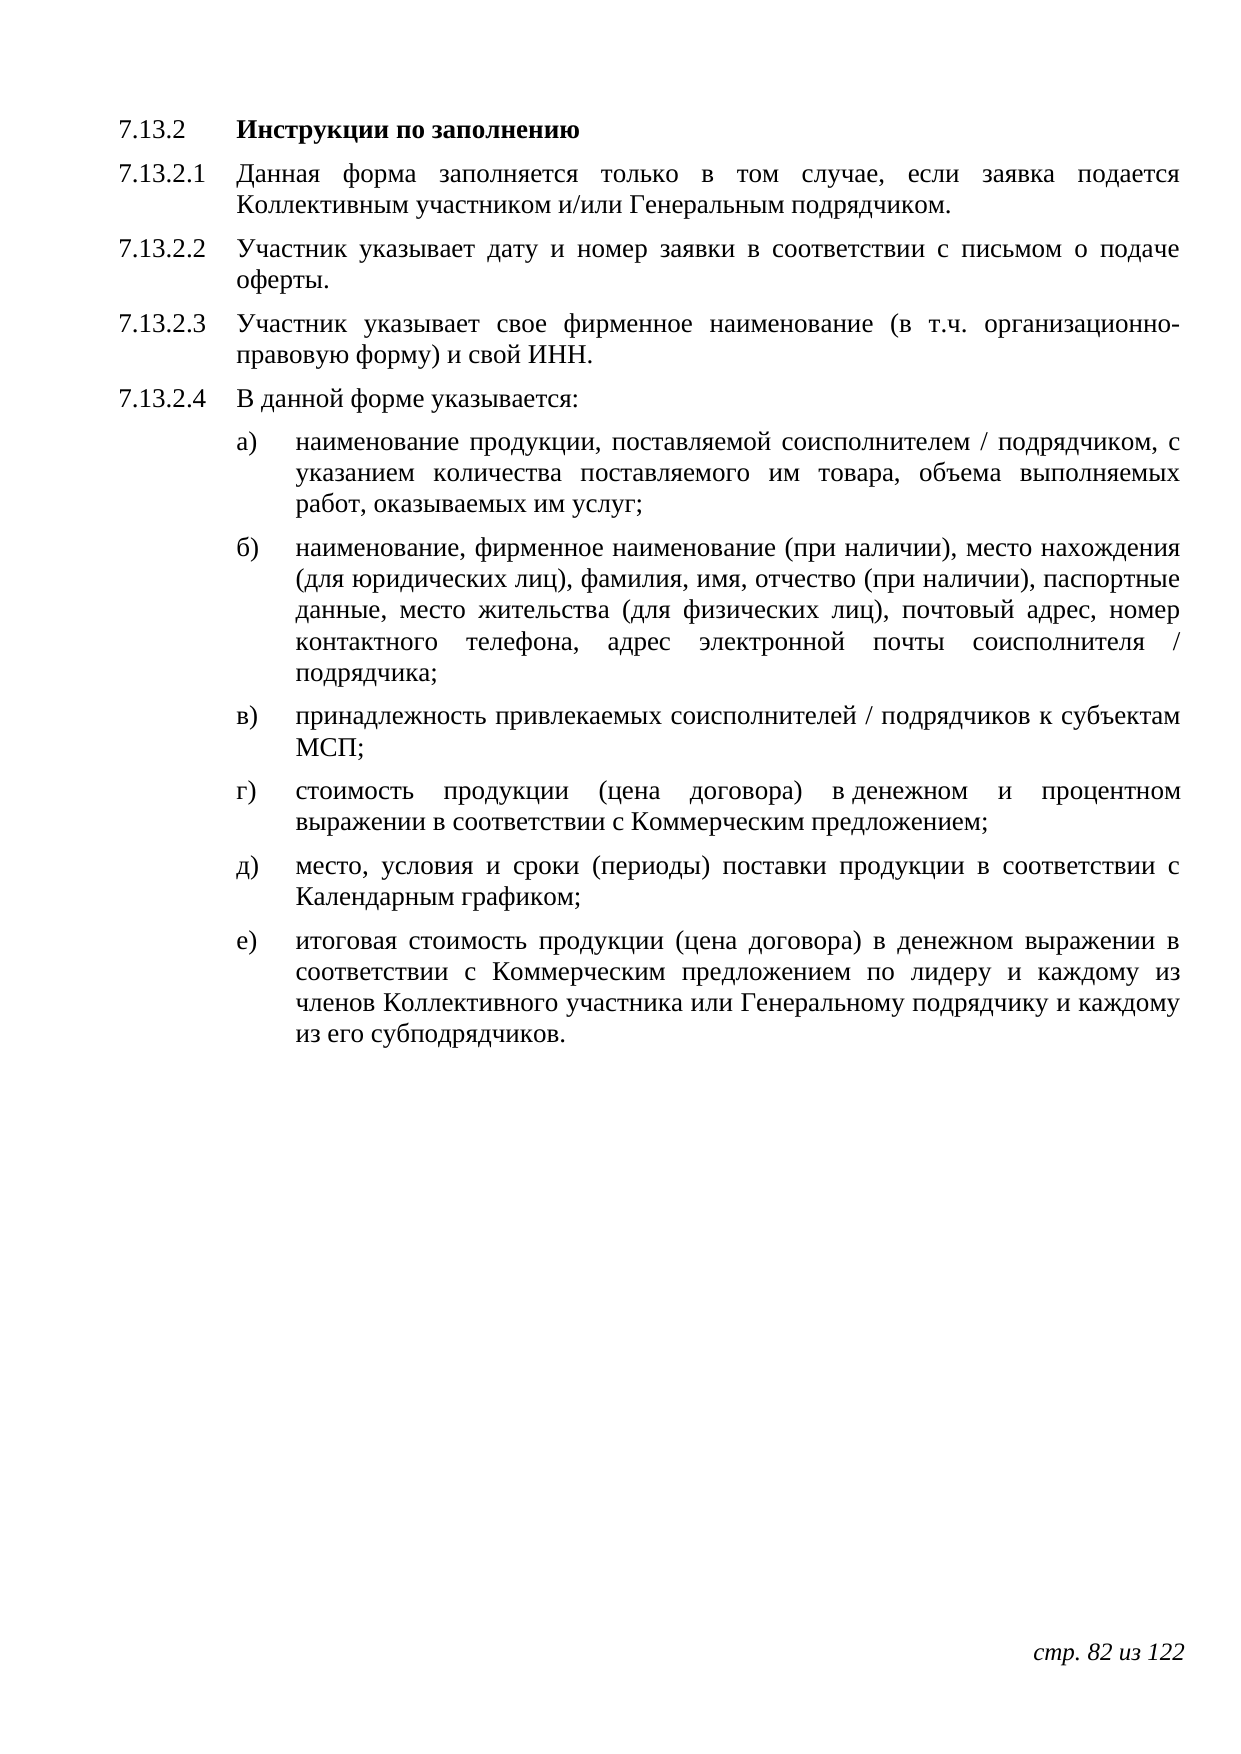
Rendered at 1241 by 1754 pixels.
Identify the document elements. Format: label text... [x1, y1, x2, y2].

text Участник указывает свое фирменное наименование (в т.ч. организационно-правовую форму) и свой ИНН. [118, 307, 1181, 369]
text стоимость продукции (цена договора) в денежном и процентном выражении в соответствии с Коммерческим предложением; [236, 774, 1181, 837]
text В данной форме указывается: [118, 382, 1181, 413]
text Участник указывает дату и номер заявки в соответствии с письмом о подаче оферты. [118, 232, 1181, 294]
text Данная форма заполняется только в том случае, если заявка подается Коллективным участником и/или Генеральным подрядчиком. [118, 157, 1181, 219]
text итоговая стоимость продукции (цена договора) в денежном выражении в соответствии с Коммерческим предложением по лидеру и каждому из членов Коллективного участника или Генеральному подрядчику и каждому из его субподрядчиков. [236, 924, 1181, 1048]
text Инструкции по заполнению [118, 114, 1181, 145]
text наименование продукции, поставляемой соисполнителем / подрядчиком, с указанием количества поставляемого им товара, объема выполняемых работ, оказываемых им услуг; [236, 425, 1181, 519]
text место, условия и сроки (периоды) поставки продукции в соответствии с Календарным графиком; [236, 849, 1181, 911]
text наименование, фирменное наименование (при наличии), место нахождения (для юридических лиц), фамилия, имя, отчество (при наличии), паспортные данные, место жительства (для физических лиц), почтовый адрес, номер контактного телефона, адрес электронной почты соисполнителя / подрядчика; [236, 531, 1181, 687]
text принадлежность привлекаемых соисполнителей / подрядчиков к субъектам МСП; [236, 699, 1181, 762]
